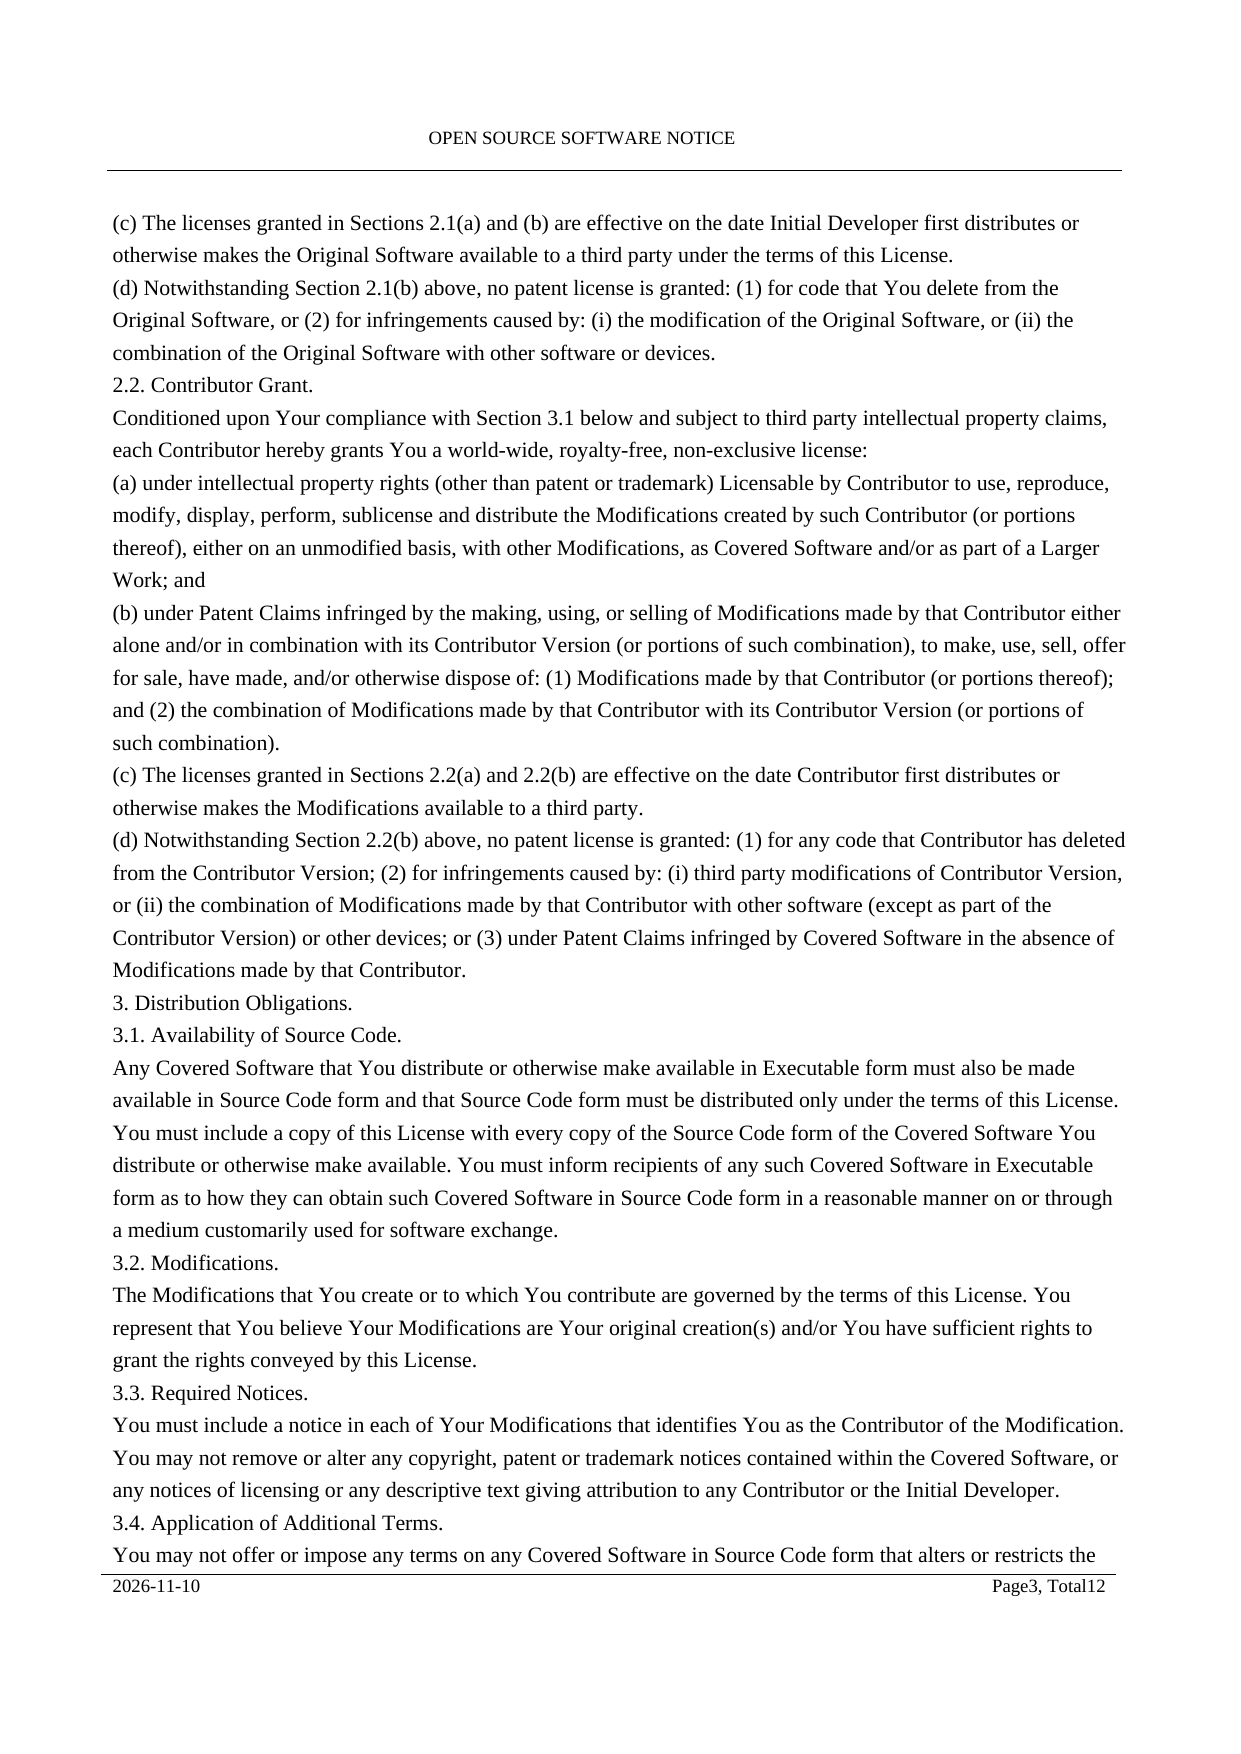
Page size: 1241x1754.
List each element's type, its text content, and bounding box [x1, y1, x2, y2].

text 3.1. Availability of Source Code. [112, 1019, 1128, 1051]
text 3.3. Required Notices. [112, 1376, 1128, 1409]
text (c) The licenses granted in Sections 2.2(a) and 2.2(b) are effective on the date Contributor first distributes or otherwise makes the Modifications available to a third party. [112, 759, 1128, 824]
text 3. Distribution Obligations. [112, 986, 1128, 1019]
text You must include a notice in each of Your Modifications that identifies You as the Contributor of the Modification. You may not remove or alter any copyright, patent or trademark notices contained within the Covered Software, or any notices of licensing or any descriptive text giving attribution to any Contributor or the Initial Developer. [112, 1409, 1128, 1506]
text (c) The licenses granted in Sections 2.1(a) and (b) are effective on the date Initial Developer first distributes or otherwise makes the Original Software available to a third party under the terms of this License. [112, 206, 1128, 271]
text (d) Notwithstanding Section 2.2(b) above, no patent license is granted: (1) for any code that Contributor has deleted from the Contributor Version; (2) for infringements caused by: (i) third party modifications of Contributor Version, or (ii) the combination of Modifications made by that Contributor with other software (except as part of the Contributor Version) or other devices; or (3) under Patent Claims infringed by Covered Software in the absence of Modifications made by that Contributor. [112, 824, 1128, 986]
text 3.4. Application of Additional Terms. [112, 1506, 1128, 1539]
text The Modifications that You create or to which You contribute are governed by the terms of this License. You represent that You believe Your Modifications are Your original creation(s) and/or You have sufficient rights to grant the rights conveyed by this License. [112, 1279, 1128, 1376]
text 2.2. Contributor Grant. [112, 369, 1128, 401]
text 3.2. Modifications. [112, 1246, 1128, 1279]
text (b) under Patent Claims infringed by the making, using, or selling of Modifications made by that Contributor either alone and/or in combination with its Contributor Version (or portions of such combination), to make, use, sell, offer for sale, have made, and/or otherwise dispose of: (1) Modifications made by that Contributor (or portions thereof); and (2) the combination of Modifications made by that Contributor with its Contributor Version (or portions of such combination). [112, 596, 1128, 759]
text Conditioned upon Your compliance with Section 3.1 below and subject to third party intellectual property claims, each Contributor hereby grants You a world-wide, royalty-free, non-exclusive license: [112, 401, 1128, 466]
text (d) Notwithstanding Section 2.1(b) above, no patent license is granted: (1) for code that You delete from the Original Software, or (2) for infringements caused by: (i) the modification of the Original Software, or (ii) the combination of the Original Software with other software or devices. [112, 271, 1128, 369]
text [112, 1539, 1128, 1571]
text Any Covered Software that You distribute or otherwise make available in Executable form must also be made available in Source Code form and that Source Code form must be distributed only under the terms of this License. You must include a copy of this License with every copy of the Source Code form of the Covered Software You distribute or otherwise make available. You must inform recipients of any such Covered Software in Executable form as to how they can obtain such Covered Software in Source Code form in a reasonable manner on or through a medium customarily used for software exchange. [112, 1051, 1128, 1246]
text (a) under intellectual property rights (other than patent or trademark) Licensable by Contributor to use, reproduce, modify, display, perform, sublicense and distribute the Modifications created by such Contributor (or portions thereof), either on an unmodified basis, with other Modifications, as Covered Software and/or as part of a Larger Work; and [112, 466, 1128, 596]
